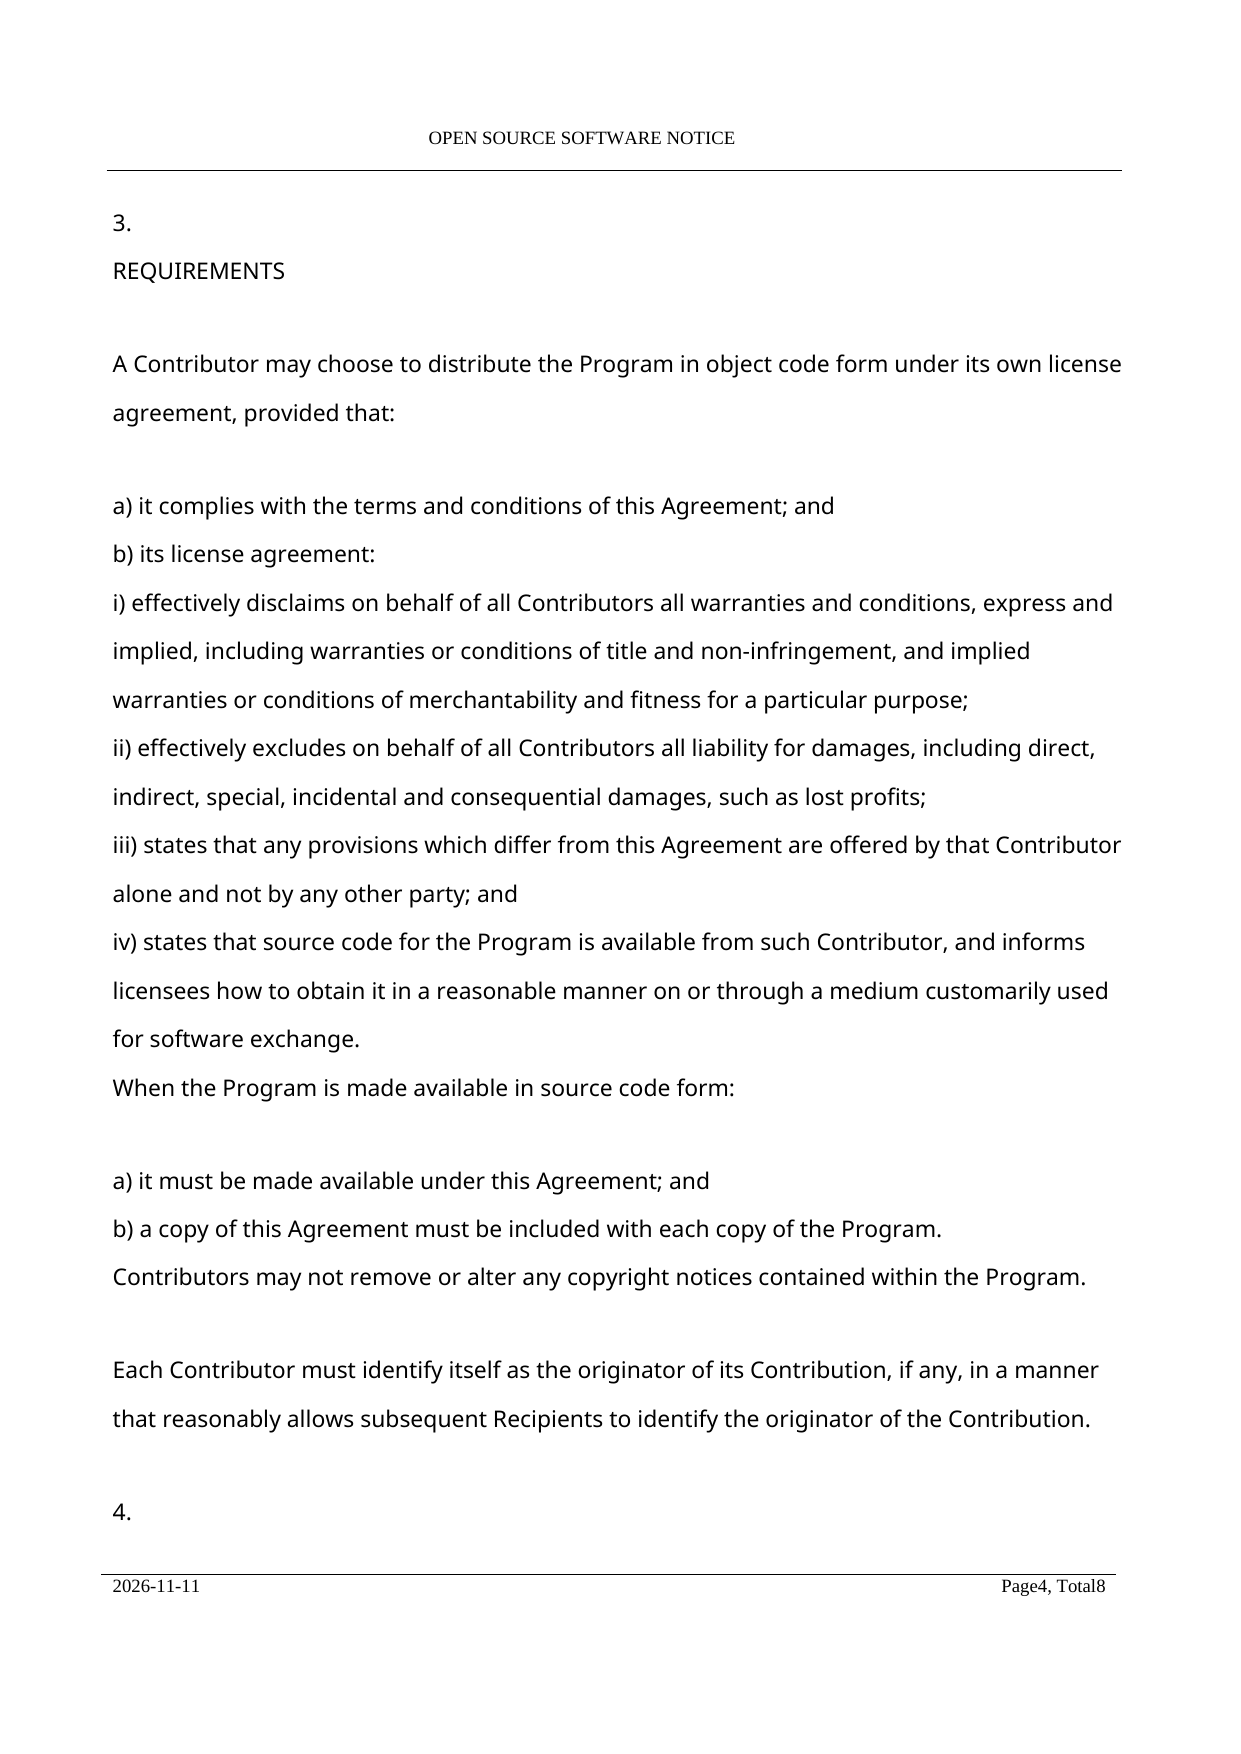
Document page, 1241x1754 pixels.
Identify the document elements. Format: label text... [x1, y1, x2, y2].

text a) it must be made available under this Agreement; and [112, 1164, 1128, 1197]
text b) its license agreement: [112, 538, 1128, 570]
text When the Program is made available in source code form: [112, 1071, 1128, 1103]
text b) a copy of this Agreement must be included with each copy of the Program. [112, 1212, 1128, 1245]
text Contributors may not remove or alter any copyright notices contained within the Program. [112, 1260, 1128, 1293]
text ii) effectively excludes on behalf of all Contributors all liability for damages, including direct, indirect, special, incidental and consequential damages, such as lost profits; [112, 732, 1128, 813]
text REQUIREMENTS [112, 254, 1128, 287]
text 3. [112, 206, 1128, 239]
text A Contributor may choose to distribute the Program in object code form under its own license agreement, provided that: [112, 348, 1128, 429]
text Each Contributor must identify itself as the originator of its Contribution, if any, in a manner that reasonably allows subsequent Recipients to identify the originator of the Contribution. [112, 1354, 1128, 1435]
text a) it complies with the terms and conditions of this Agreement; and [112, 490, 1128, 522]
text iv) states that source code for the Program is available from such Contributor, and informs licensees how to obtain it in a reasonable manner on or through a medium customarily used for software exchange. [112, 925, 1128, 1055]
text i) effectively disclaims on behalf of all Contributors all warranties and conditions, express and implied, including warranties or conditions of title and non-infringement, and implied warranties or conditions of merchantability and fitness for a particular purpose; [112, 586, 1128, 716]
text 4. [112, 1496, 1128, 1528]
text iii) states that any provisions which differ from this Agreement are offered by that Contributor alone and not by any other party; and [112, 828, 1128, 910]
